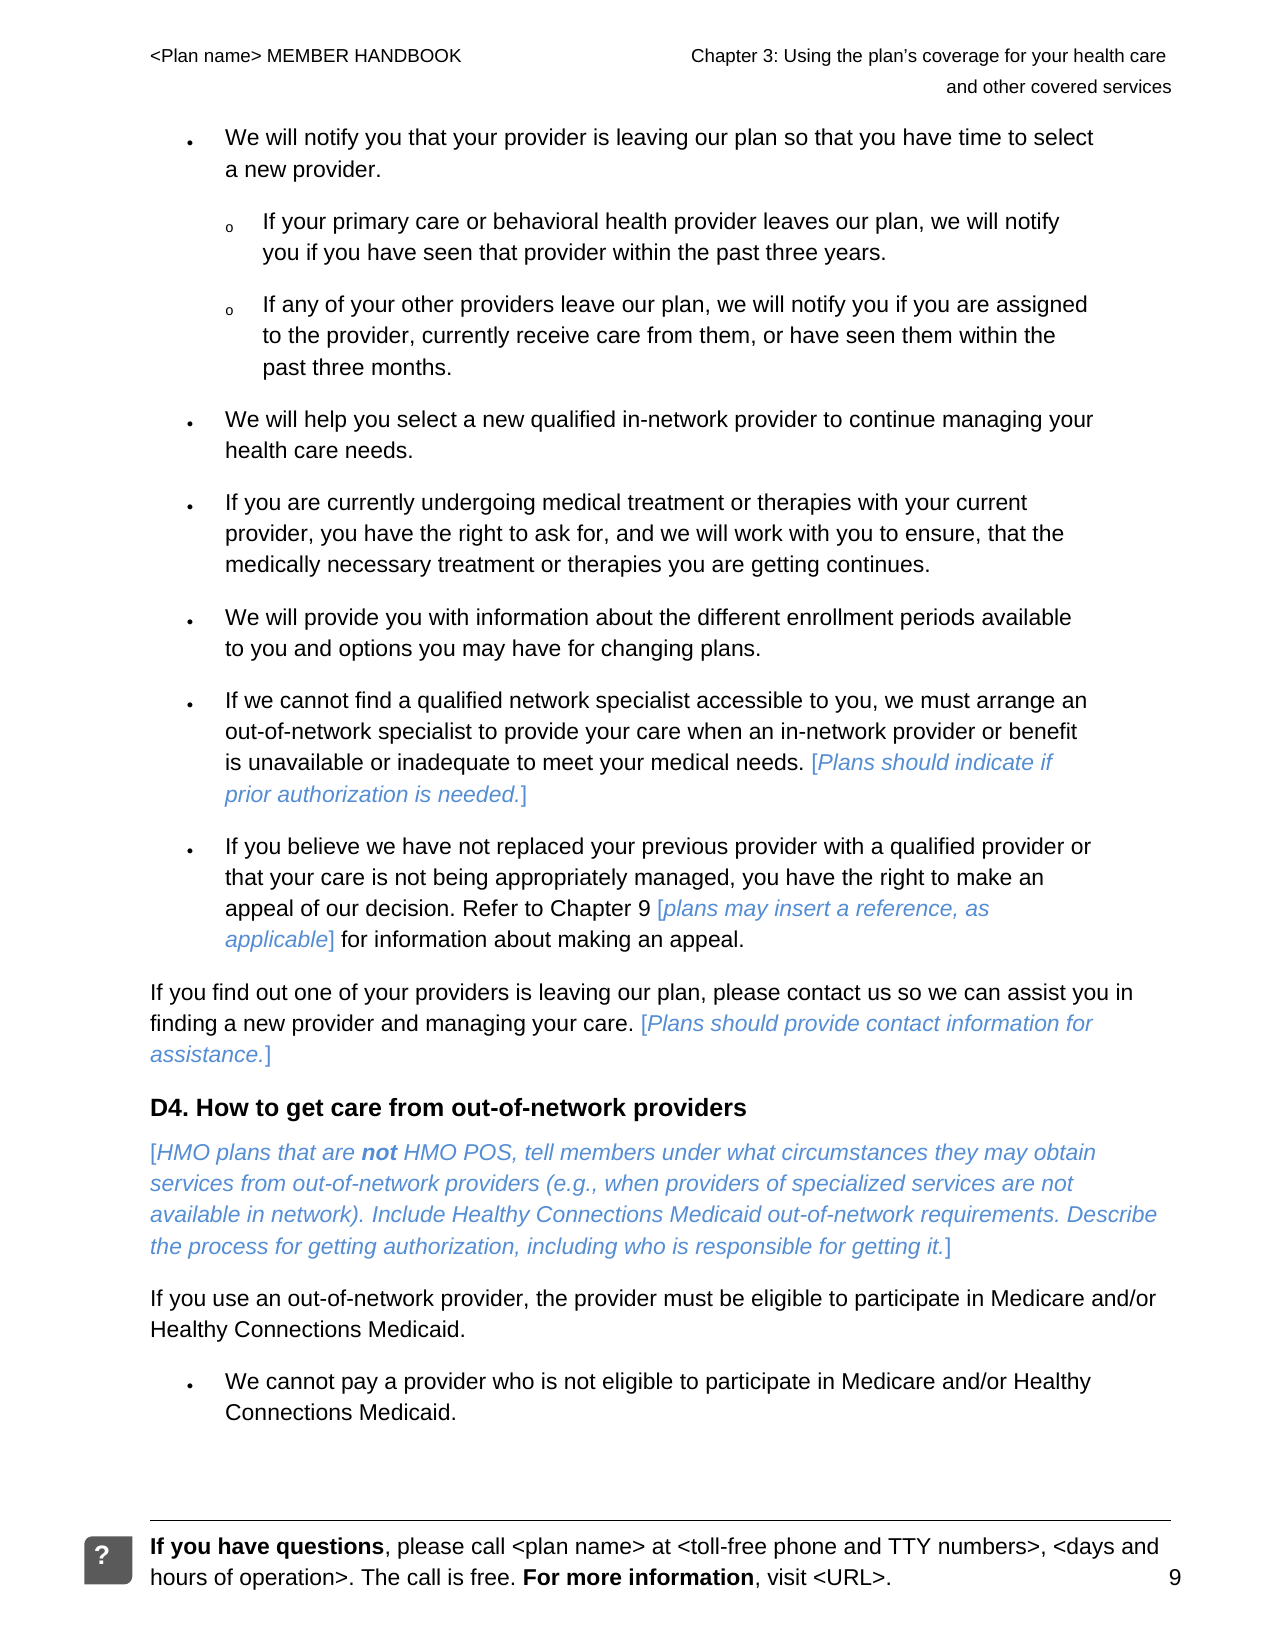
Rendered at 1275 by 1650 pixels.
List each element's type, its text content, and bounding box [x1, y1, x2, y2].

list If you are currently undergoing medical treatment or therapies with your current provider, you have the right to ask for, and we will work with you to ensure, that the medically necessary treatment or therapies you are getting continues. [187, 485, 1096, 579]
text [HMO plans that are not HMO POS, tell members under what circumstances they may obtain services from out-of-network providers (e.g., when providers of specialized services are not available in network). Include Healthy Connections Medicaid out-of-network requirements. Describe the process for getting authorization, including who is responsible for getting it.] [150, 1135, 1171, 1260]
list If you believe we have not replaced your previous provider with a qualified provider or that your care is not being appropriately managed, you have the right to make an appeal of our decision. Refer to Chapter 9 [plans may insert a reference, as applicable] for information about making an appeal. [187, 829, 1096, 954]
list We will help you select a new qualified in-network provider to continue managing your health care needs. [187, 402, 1096, 464]
list We will notify you that your provider is leaving our plan so that you have time to select a new provider. [187, 121, 1096, 183]
subtitle D4. How to get care from out-of-network providers [150, 1089, 1096, 1123]
list If your primary care or behavioral health provider leaves our plan, we will notify you if you have seen that provider within the past three years. [225, 204, 1096, 267]
text If you use an out-of-network provider, the provider must be eligible to participate in Medicare and/or Healthy Connections Medicaid. [150, 1281, 1171, 1344]
list We will provide you with information about the different enrollment periods available to you and options you may have for changing plans. [187, 600, 1096, 662]
list We cannot pay a provider who is not eligible to participate in Medicare and/or Healthy Connections Medicaid. [187, 1364, 1096, 1427]
list If we cannot find a qualified network specialist accessible to you, we must arrange an out-of-network specialist to provide your care when an in-network provider or benefit is unavailable or inadequate to meet your medical needs. [Plans should indicate if prior authorization is needed.] [187, 683, 1096, 808]
text If you find out one of your providers is leaving our plan, please contact us so we can assist you in finding a new provider and managing your care. [Plans should provide contact information for assistance.] [150, 975, 1171, 1069]
list If any of your other providers leave our plan, we will notify you if you are assigned to the provider, currently receive care from them, or have seen them within the past three months. [225, 287, 1096, 381]
